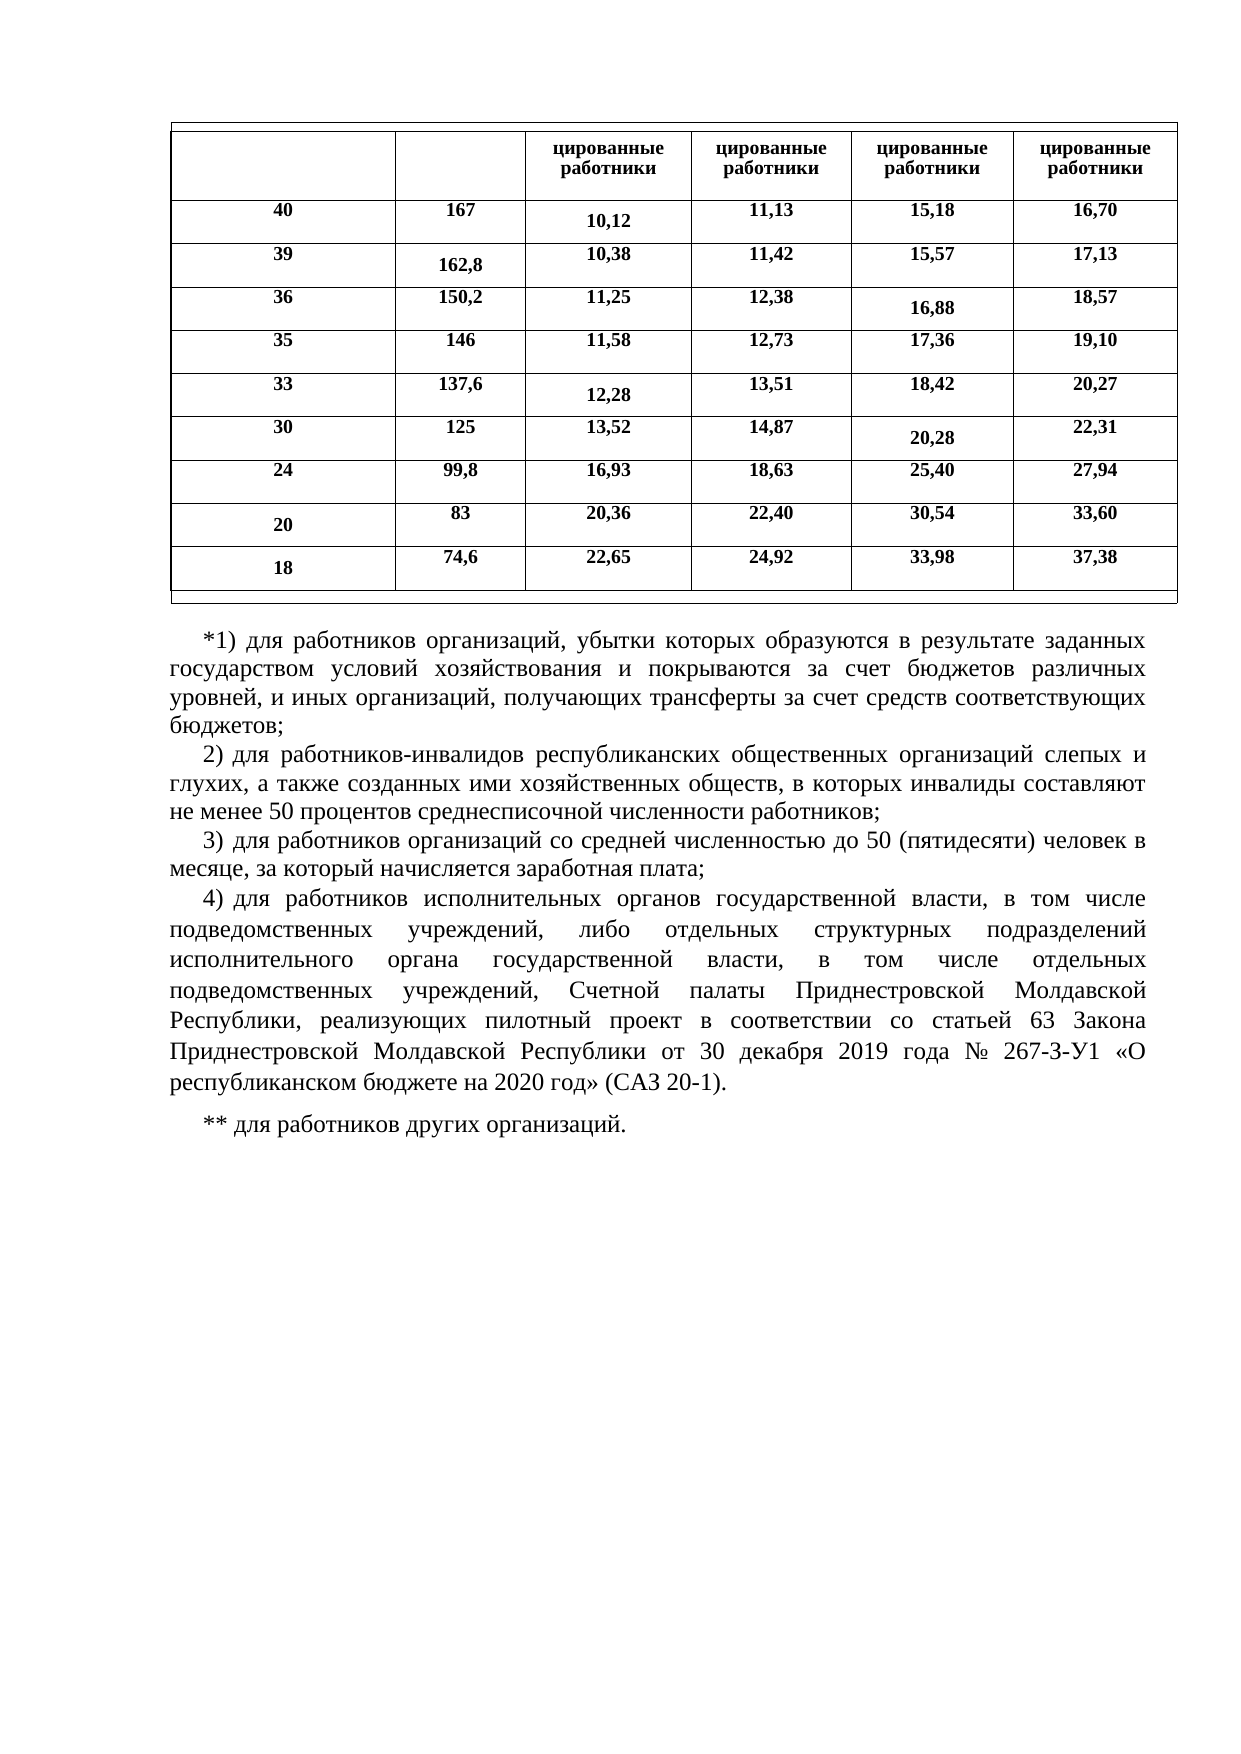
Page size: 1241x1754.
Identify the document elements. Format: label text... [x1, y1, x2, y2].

table_cell 40 [172, 201, 395, 243]
table_cell 35 [172, 331, 395, 373]
table_cell [172, 159, 395, 200]
table_cell 17,36 [852, 331, 1013, 373]
table_cell 20,28 [852, 417, 1013, 460]
table_cell 18,42 [852, 374, 1013, 416]
table_cell работники [1014, 159, 1177, 200]
table_cell 16,93 [526, 461, 691, 503]
table_cell 24,92 [692, 547, 851, 590]
table_cell 146 [396, 331, 525, 373]
table_cell 33,60 [1014, 504, 1177, 546]
table_cell 162,8 [396, 244, 525, 287]
table_header [396, 132, 525, 158]
list для работников-инвалидов республиканских общественных организаций слепых и глухих, а также созданных ими хозяйственных обществ, в которых инвалиды составляют не менее 50 процентов среднесписочной численности работников; [169, 740, 1147, 825]
table_cell 19,10 [1014, 331, 1177, 373]
table_header цированные [852, 132, 1013, 158]
table_cell 20,27 [1014, 374, 1177, 416]
table_cell 20 [172, 504, 395, 546]
table_cell 16,88 [852, 288, 1013, 329]
table_cell 22,40 [692, 504, 851, 546]
table_cell работники [526, 159, 691, 200]
table_cell 12,38 [692, 288, 851, 329]
table_cell работники [692, 159, 851, 200]
table_cell 11,25 [526, 288, 691, 329]
table_cell 39 [172, 244, 395, 287]
table_cell 99,8 [396, 461, 525, 503]
table_cell 36 [172, 288, 395, 329]
table_cell 37,38 [1014, 547, 1177, 590]
table_cell 20,36 [526, 504, 691, 546]
table_cell 12,28 [526, 374, 691, 416]
table_cell 13,52 [526, 417, 691, 460]
table_cell 14,87 [692, 417, 851, 460]
table_cell 83 [396, 504, 525, 546]
table_cell 10,12 [526, 201, 691, 243]
table_cell 18 [172, 547, 395, 590]
table_cell 18,57 [1014, 288, 1177, 329]
list для работников организаций со средней численностью до 50 (пятидесяти) человек в месяце, за который начисляется заработная плата; [169, 825, 1147, 882]
table_cell 12,73 [692, 331, 851, 373]
table_cell 167 [396, 201, 525, 243]
table_cell 33 [172, 374, 395, 416]
table_header [172, 132, 395, 158]
list для работников исполнительных органов государственной власти, в том числе подведомственных учреждений, либо отдельных структурных подразделений исполнительного органа государственной власти, в том числе отдельных подведомственных учреждений, Счетной палаты Приднестровской Молдавской Республики, реализующих пилотный проект в соответствии со статьей 63 Закона Приднестровской Молдавской Республики от 30 декабря 2019 года № 267-З-У1 «О республиканском бюджете на 2020 год» (САЗ 20-1). [169, 882, 1147, 1096]
text ** для работников других организаций. [169, 1113, 1178, 1138]
table_cell 17,13 [1014, 244, 1177, 287]
table_cell 24 [172, 461, 395, 503]
table_cell [396, 159, 525, 200]
table_cell 11,13 [692, 201, 851, 243]
table_cell 11,58 [526, 331, 691, 373]
table_cell 16,70 [1014, 201, 1177, 243]
table_header цированные [692, 132, 851, 158]
table_cell 22,31 [1014, 417, 1177, 460]
table_cell 137,6 [396, 374, 525, 416]
table_cell 25,40 [852, 461, 1013, 503]
table_cell 10,38 [526, 244, 691, 287]
text *1) для работников организаций, убытки которых образуются в результате заданных государством условий хозяйствования и покрываются за счет бюджетов различных уровней, и иных организаций, получающих трансферты за счет средств соответствующих бюджетов; [169, 626, 1147, 740]
table_cell 27,94 [1014, 461, 1177, 503]
table_cell 22,65 [526, 547, 691, 590]
table_cell 30 [172, 417, 395, 460]
table_header цированные [526, 132, 691, 158]
table_cell 18,63 [692, 461, 851, 503]
table_cell 33,98 [852, 547, 1013, 590]
table_cell 15,57 [852, 244, 1013, 287]
table_cell 150,2 [396, 288, 525, 329]
table_cell 15,18 [852, 201, 1013, 243]
table_header цированные [1014, 132, 1177, 158]
table_cell 74,6 [396, 547, 525, 590]
table_cell 13,51 [692, 374, 851, 416]
table_cell 30,54 [852, 504, 1013, 546]
table_cell 11,42 [692, 244, 851, 287]
table_cell работники [852, 159, 1013, 200]
table_cell 125 [396, 417, 525, 460]
